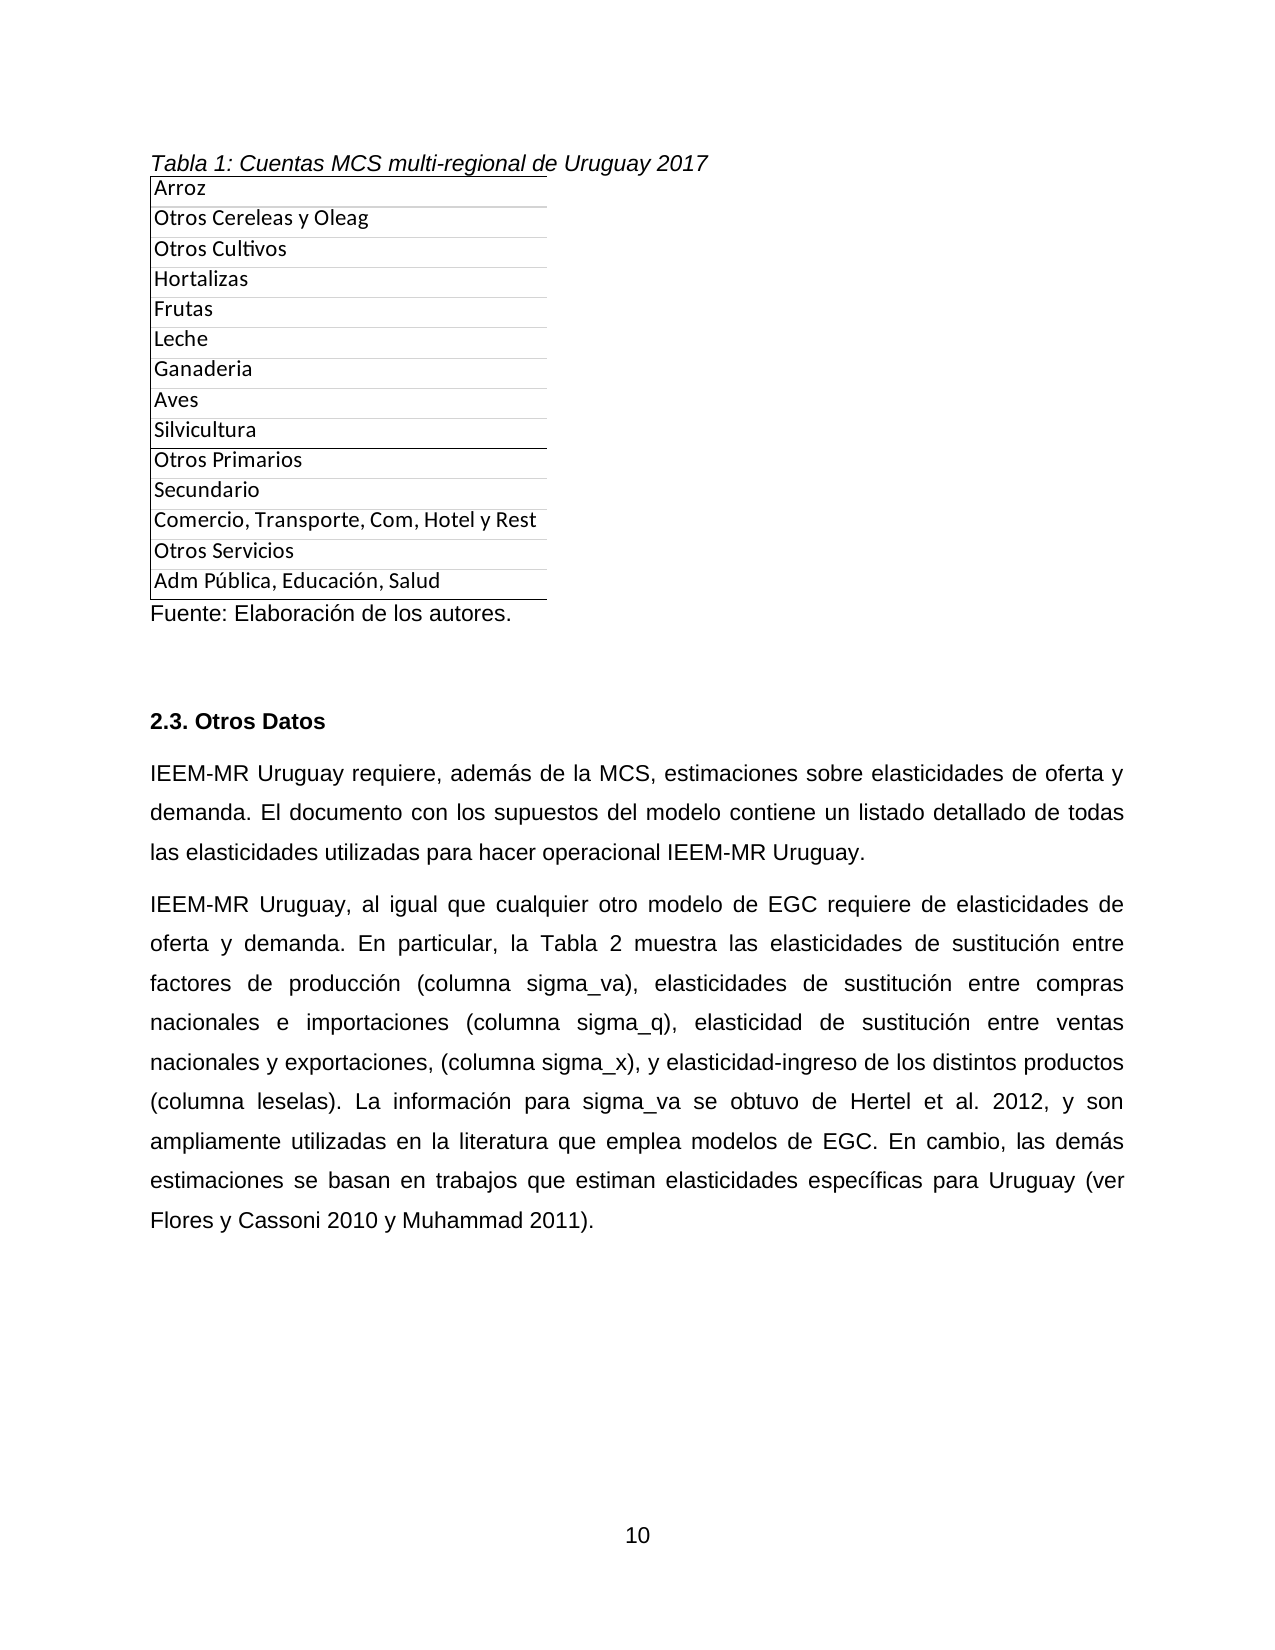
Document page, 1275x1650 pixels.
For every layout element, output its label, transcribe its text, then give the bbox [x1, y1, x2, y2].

text IEEM-MR Uruguay, al igual que cualquier otro modelo de EGC requiere de elasticidades de oferta y demanda. En particular, la Tabla 2 muestra las elasticidades de sustitución entre factores de producción (columna sigma_va), elasticidades de sustitución entre compras nacionales e importaciones (columna sigma_q), elasticidad de sustitución entre ventas nacionales y exportaciones, (columna sigma_x), y elasticidad-ingreso de los distintos productos (columna leselas). La información para sigma_va se obtuvo de Hertel et al. 2012, y son ampliamente utilizadas en la literatura que emplea modelos de EGC. En cambio, las demás estimaciones se basan en trabajos que estiman elasticidades específicas para Uruguay (ver Flores y Cassoni 2010 y Muhammad 2011). [150, 891, 1125, 1233]
text Fuente: Elaboración de los autores. [150, 600, 1125, 627]
text Tabla 1: Cuentas MCS multi-regional de Uruguay 2017 [150, 150, 1125, 176]
text IEEM-MR Uruguay requiere, además de la MCS, estimaciones sobre elasticidades de oferta y demanda. El documento con los supuestos del modelo contiene un listado detallado de todas las elasticidades utilizadas para hacer operacional IEEM-MR Uruguay. [150, 760, 1125, 865]
subtitle 2.3. Otros Datos [150, 708, 1125, 734]
